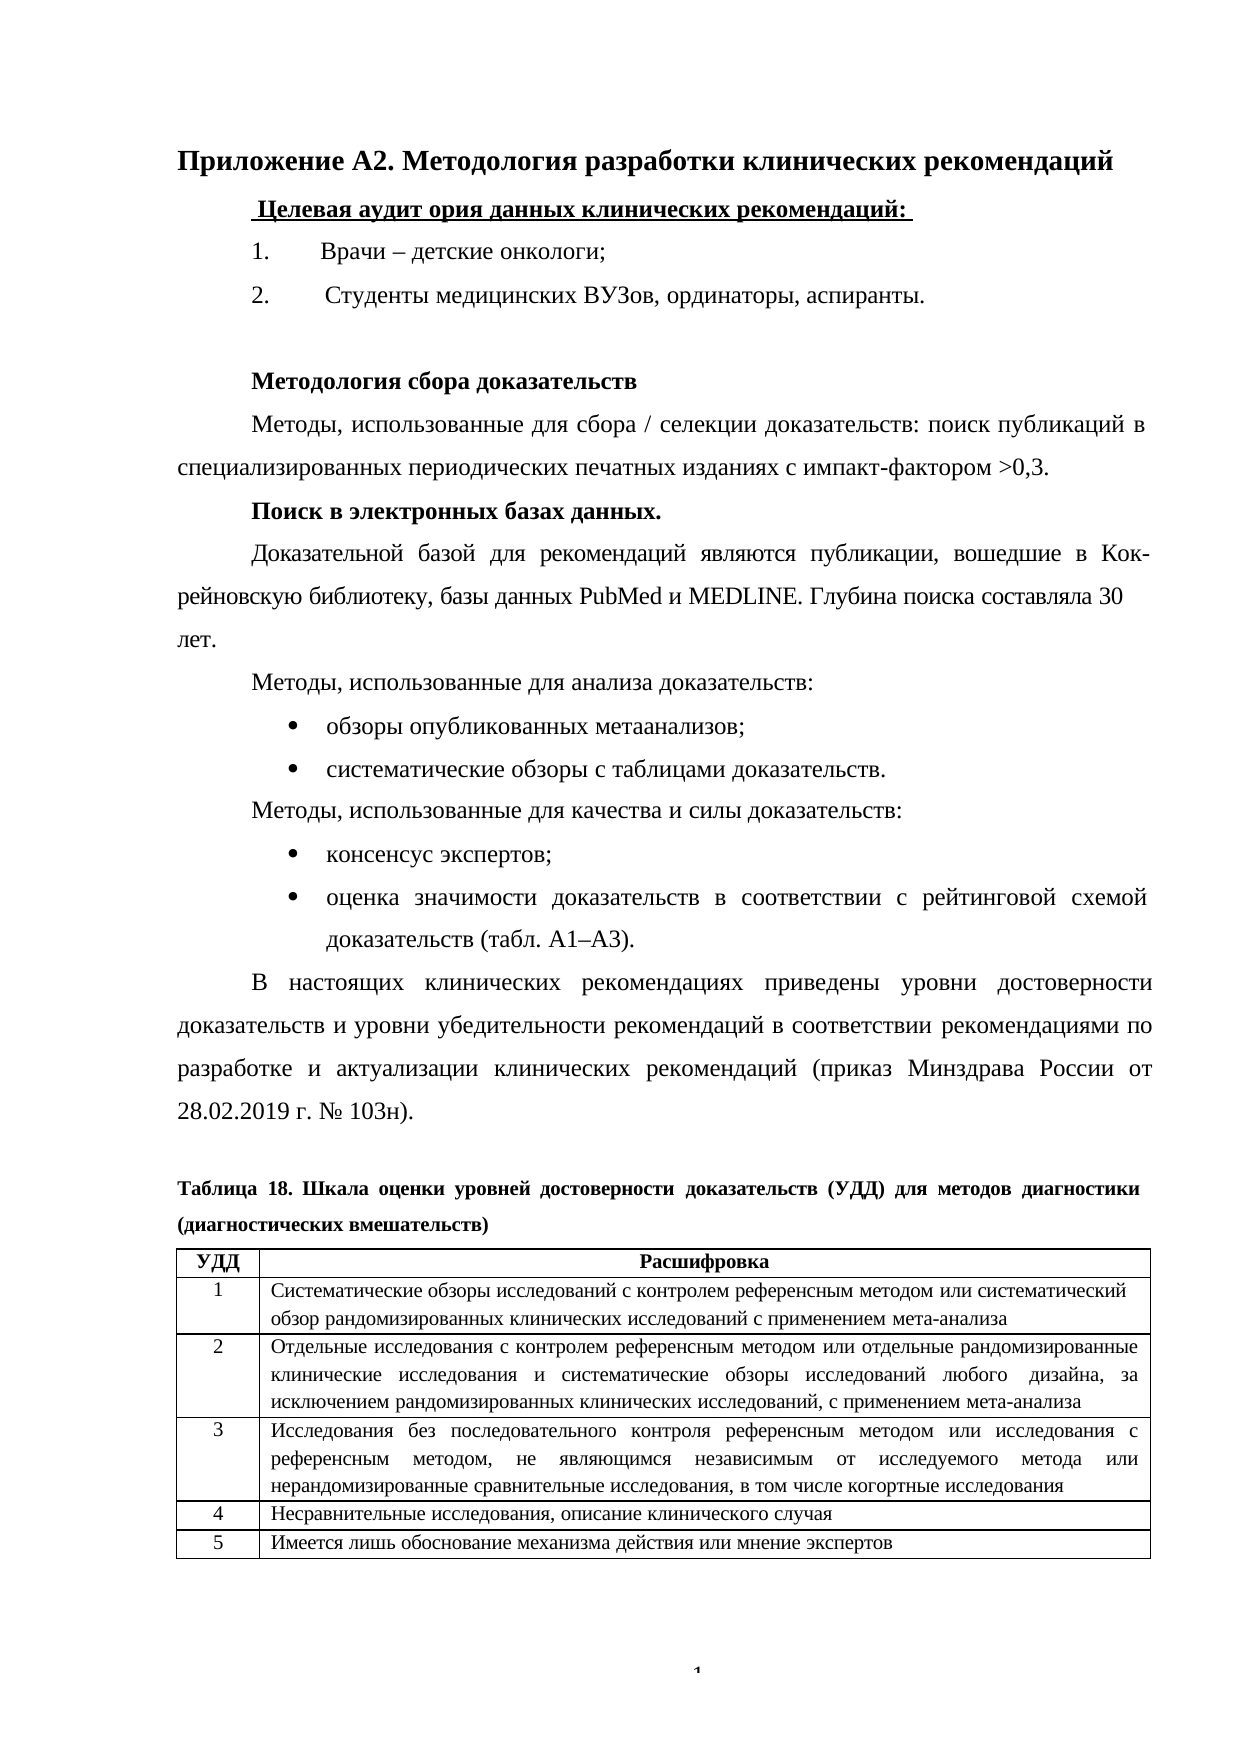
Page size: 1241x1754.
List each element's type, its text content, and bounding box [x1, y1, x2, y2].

text Целевая аудит ория данных клинических рекомендаций: [251, 194, 1165, 222]
table_cell Несравнительные исследования, описание клинического случая [260, 1502, 1150, 1529]
table_cell 1 [177, 1278, 259, 1333]
subtitle Методология сбора доказательств [251, 366, 1165, 395]
table_cell 2 [177, 1335, 259, 1417]
table_cell Исследования без последовательного контроля референсным методом или исследования с референсным методом, не являющимся независимым от исследуемого метода или нерандомизированные сравнительные исследования, в том числе когортные исследования [260, 1418, 1150, 1500]
text Методы, использованные для сбора / селекции доказательств: поиск публикаций в специализированных периодических печатных изданиях с импакт-фактором >0,3. [177, 409, 1152, 481]
list систематические обзоры с таблицами доказательств. Методы, использованные для качества и силы доказательств: [251, 754, 907, 824]
table_cell Систематические обзоры исследований с контролем референсным методом или систематический обзор рандомизированных клинических исследований с применением мета-анализа [260, 1278, 1150, 1333]
table_cell 3 [177, 1418, 259, 1500]
table_cell 4 [177, 1502, 259, 1529]
subtitle Приложение А2. Методология разработки клинических рекомендаций [177, 143, 1165, 177]
table_cell Отдельные исследования с контролем референсным методом или отдельные рандомизированные клинические исследования и систематические обзоры исследований любого дизайна, за исключением рандомизированных клинических исследований, с применением мета-анализа [260, 1335, 1150, 1417]
list Студенты медицинских ВУЗов, ординаторы, аспиранты. [251, 280, 1165, 308]
table_cell 5 [177, 1531, 259, 1558]
list обзоры опубликованных метаанализов; [251, 711, 1165, 739]
table_header Расшифровка [260, 1250, 1150, 1277]
list Врачи – детские онкологи; [251, 236, 1165, 265]
text Методы, использованные для анализа доказательств: [251, 667, 1165, 696]
table_header УДД [177, 1250, 259, 1277]
text Доказательной базой для рекомендаций являются публикации, вошедшие в Кок- рейновскую библиотеку, базы данных PubMed и MEDLINE. Глубина поиска составляла 30 лет. [177, 538, 1152, 653]
text В настоящих клинических рекомендациях приведены уровни достоверности доказательств и уровни убедительности рекомендаций в соответствии рекомендациями по разработке и актуализации клинических рекомендаций (приказ Минздрава России от 28.02.2019 г. № 103н). [177, 967, 1153, 1125]
list оценка значимости доказательств в соответствии с рейтинговой схемой доказательств (табл. А1–А3). [288, 882, 1152, 952]
subtitle Поиск в электронных базах данных. [251, 496, 1165, 524]
text Таблица 18. Шкала оценки уровней достоверности доказательств (УДД) для методов диагностики (диагностических вмешательств) [177, 1176, 1152, 1236]
list консенсус экспертов; [288, 839, 1165, 868]
table_cell Имеется лишь обоснование механизма действия или мнение экспертов [260, 1531, 1150, 1558]
